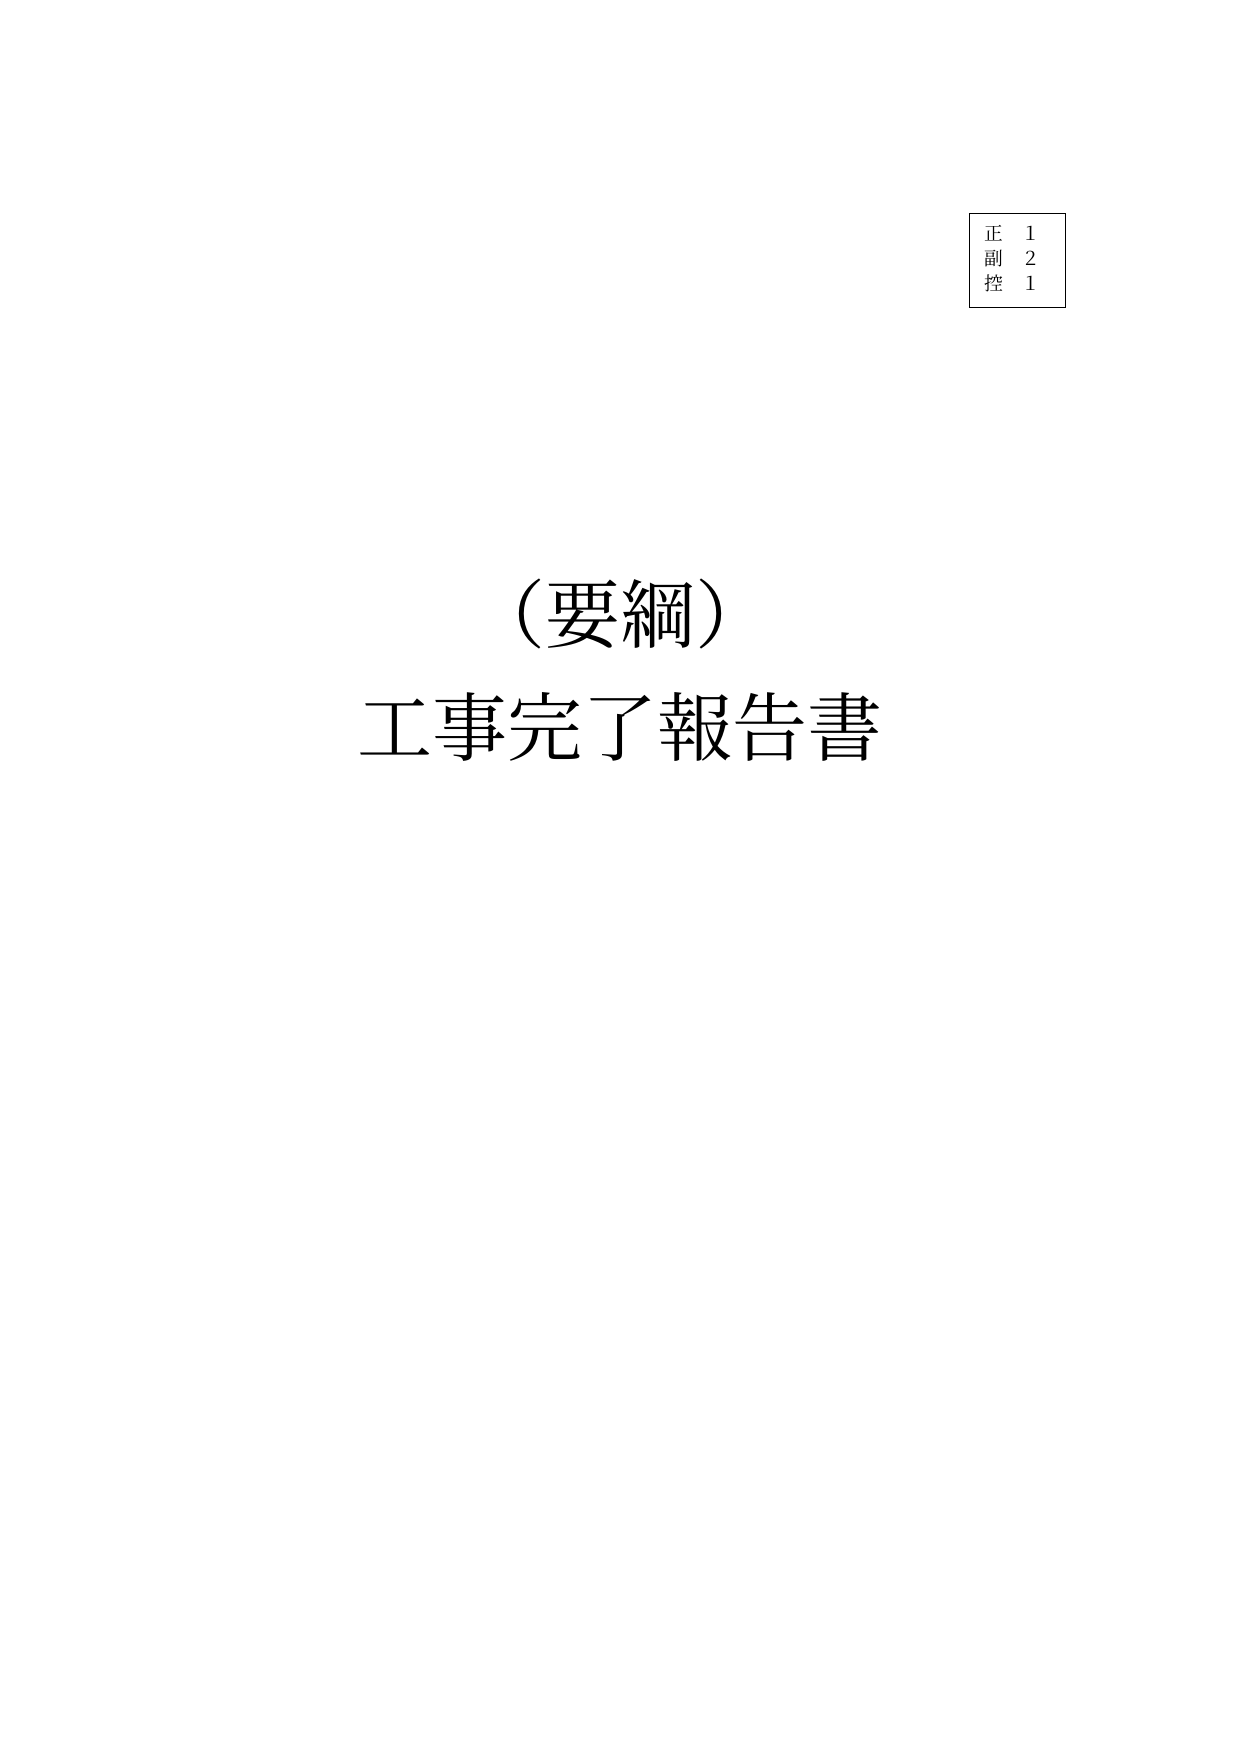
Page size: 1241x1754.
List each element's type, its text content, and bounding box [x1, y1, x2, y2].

text 工事完了報告書 [177, 667, 1063, 779]
text （要綱） [177, 554, 1063, 667]
